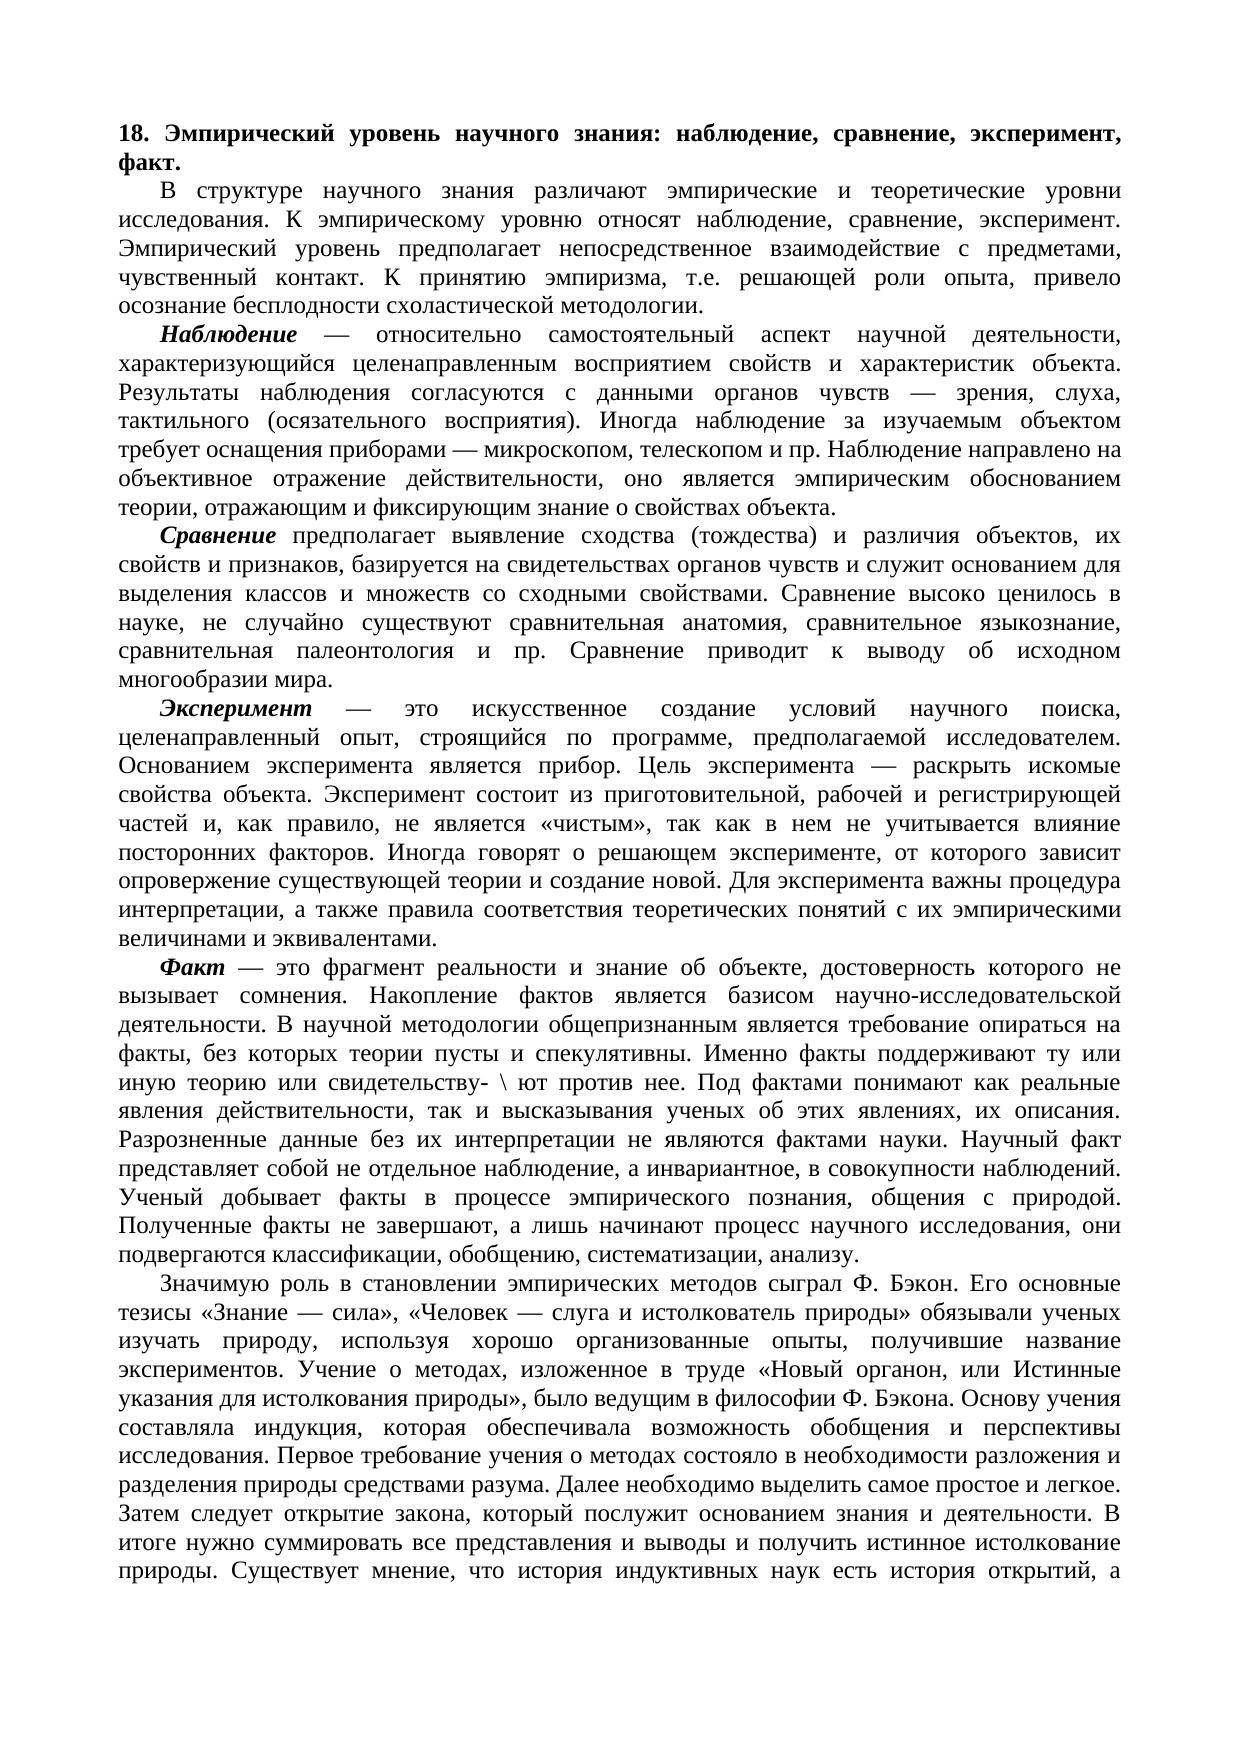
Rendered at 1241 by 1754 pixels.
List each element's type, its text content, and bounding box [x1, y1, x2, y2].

text Наблюдение — относительно самостоятельный аспект научной деятельности, характеризующийся целенаправленным восприятием свойств и характеристик объекта. Результаты наблюдения согласуются с данными органов чувств — зрения, слуха, тактильного (осязательного восприятия). Иногда наблюдение за изучаемым объектом требует оснащения приборами — микроскопом, телескопом и пр. Наблюдение направлено на объективное отражение действительности, оно является эмпирическим обоснованием теории, отражающим и фиксирующим знание о свойствах объекта. [118, 319, 1122, 521]
text 18. Эмпирический уровень научного знания: наблюдение, сравнение, эксперимент, факт. [118, 118, 1122, 176]
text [118, 1268, 1122, 1584]
text Сравнение предполагает выявление сходства (тождества) и различия объектов, их свойств и признаков, базируется на свидетельствах органов чувств и служит основанием для выделения классов и множеств со сходными свойствами. Сравнение высоко ценилось в науке, не случайно существуют сравнительная анатомия, сравнительное языкознание, сравнительная палеонтология и пр. Сравнение приводит к выводу об исходном многообразии мира. [118, 521, 1122, 693]
text Эксперимент — это искусственное создание условий научного поиска, целенаправленный опыт, строящийся по программе, предполагаемой исследователем. Основанием эксперимента является прибор. Цель эксперимента — раскрыть искомые свойства объекта. Эксперимент состоит из приготовительной, рабочей и регистрирующей частей и, как правило, не является «чистым», так как в нем не учитывается влияние посторонних факторов. Иногда говорят о решающем эксперименте, от которого зависит опровержение существующей теории и создание новой. Для эксперимента важны процедура интерпретации, а также правила соответствия теоретических понятий с их эмпирическими величинами и эквивалентами. [118, 693, 1122, 952]
text Факт — это фрагмент реальности и знание об объекте, достоверность которого не вызывает сомнения. Накопление фактов является базисом научно-исследовательской деятельности. В научной методологии общепризнанным является требование опираться на факты, без которых теории пусты и спекулятивны. Именно факты поддерживают ту или иную теорию или свидетельству- \ ют против нее. Под фактами понимают как реальные явления действительности, так и высказывания ученых об этих явлениях, их описания. Разрозненные данные без их интерпретации не являются фактами науки. Научный факт представляет собой не отдельное наблюдение, а инвариантное, в совокупности наблюдений. Ученый добывает факты в процессе эмпирического познания, общения с природой. Полученные факты не завершают, а лишь начинают процесс научного исследования, они подвергаются классификации, обобщению, систематизации, анализу. [118, 952, 1122, 1268]
text В структуре научного знания различают эмпирические и теоретические уровни исследования. К эмпирическому уровню относят наблюдение, сравнение, эксперимент. Эмпирический уровень предполагает непосредственное взаимодействие с предметами, чувственный контакт. К принятию эмпиризма, т.е. решающей роли опыта, привело осознание бесплодности схоластической методологии. [118, 176, 1122, 319]
